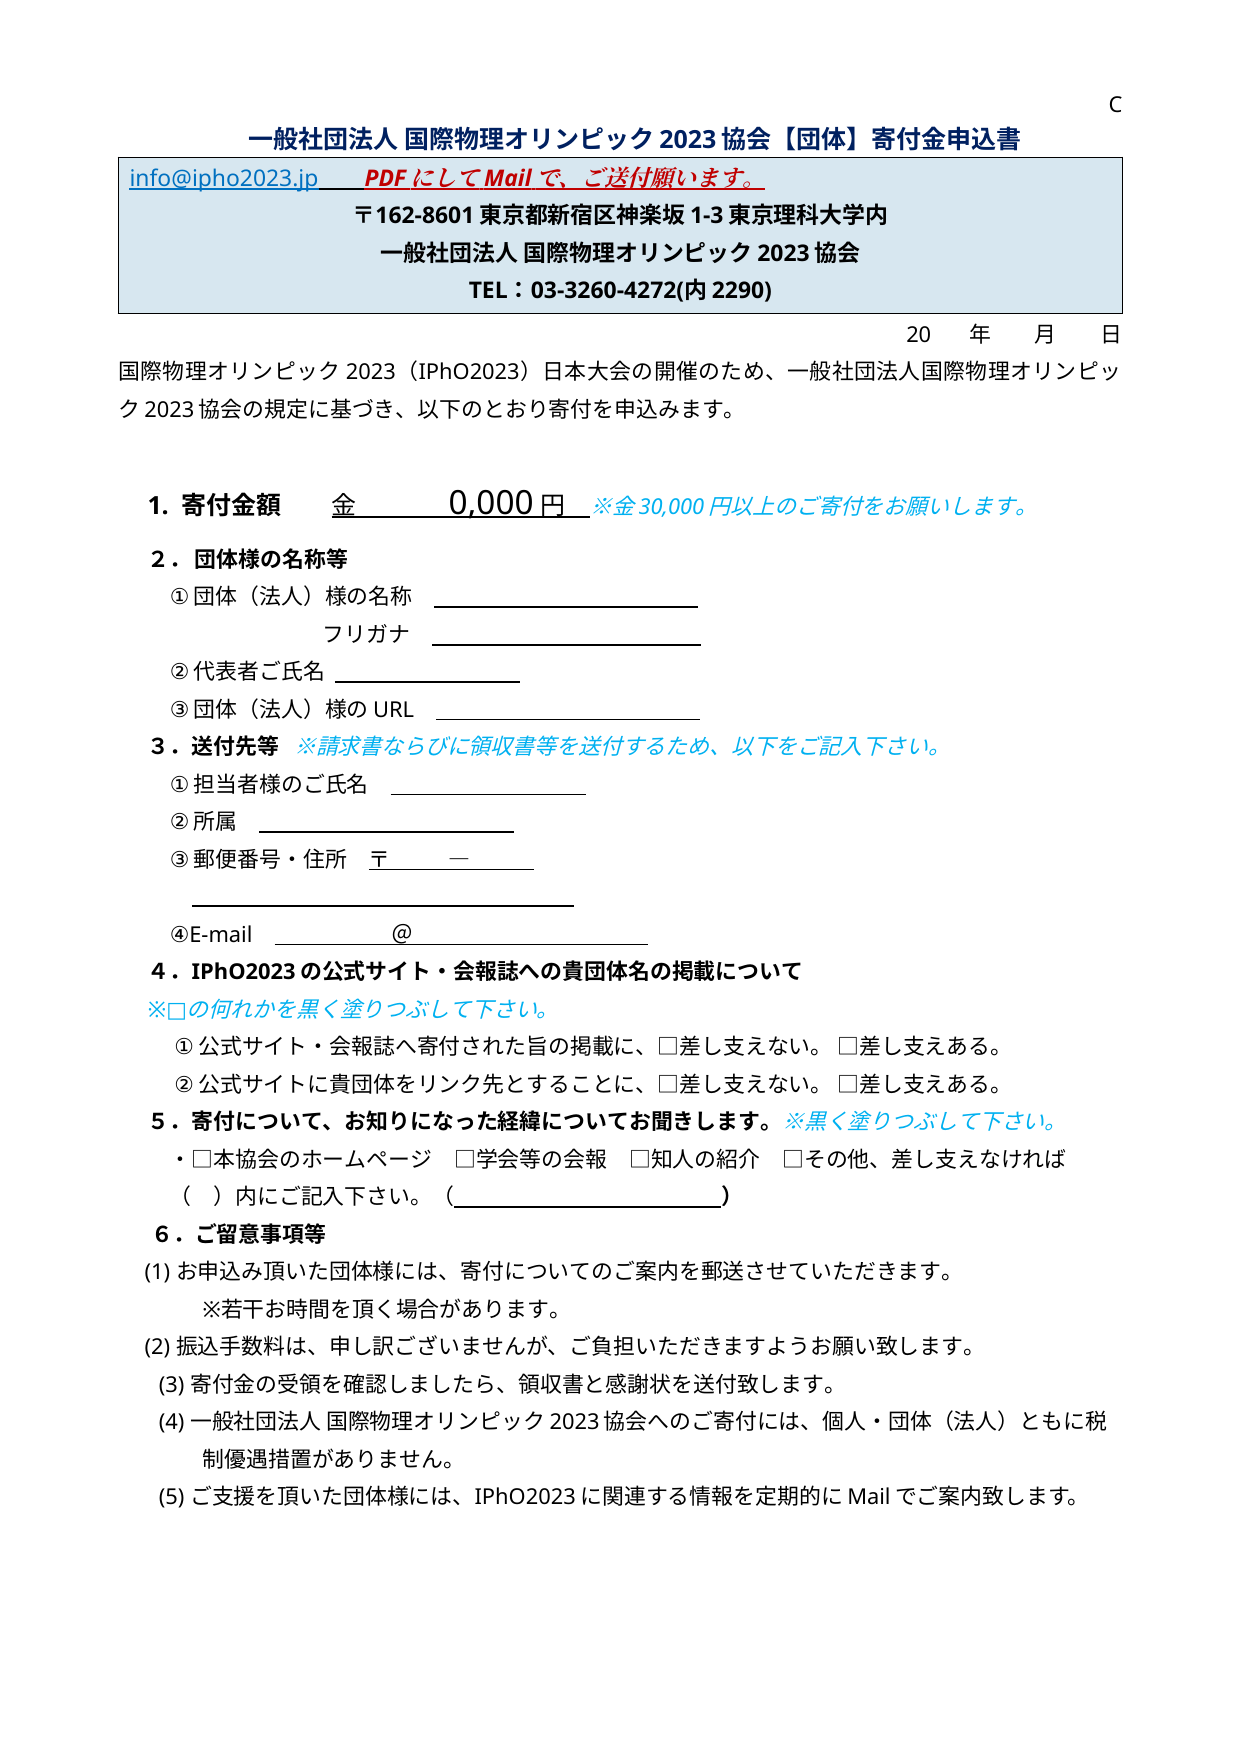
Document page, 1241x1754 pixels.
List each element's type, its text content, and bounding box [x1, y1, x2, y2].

text ※若干お時間を頂く場合があります。 [148, 1289, 1137, 1326]
text (5) ご支援を頂いた団体様には、IPhO2023に関連する情報を定期的にMailでご案内致します。 [148, 1476, 1137, 1514]
text ③団体（法人）様のURL [148, 689, 1122, 726]
text (1) お申込み頂いた団体様には、寄付についてのご案内を郵送させていただきます。 [133, 1251, 1137, 1289]
text （ ）内にご記入下さい。（ ） [148, 1176, 1122, 1214]
text ②所属 [148, 801, 1122, 839]
text ・□本協会のホームページ □学会等の会報 □知人の紹介 □その他、差し支えなければ [148, 1139, 1122, 1176]
text 国際物理オリンピック2023（IPhO2023）日本大会の開催のため、一般社団法人国際物理オリンピック2023協会の規定に基づき、以下のとおり寄付を申込みます。 [118, 351, 1122, 426]
text ②公式サイトに貴団体をリンク先とすることに、□差し支えない。 □差し支えある。 [148, 1064, 1122, 1101]
text ④E-mail ＠ [148, 914, 1122, 951]
list 団体様の名称等 [148, 539, 1122, 576]
text 1. 寄付金額 金 0,000円 ※金30,000円以上のご寄付をお願いします。 [147, 464, 1122, 539]
text (2) 振込手数料は、申し訳ございませんが、ご負担いただきますようお願い致します。 [133, 1326, 1122, 1364]
text ①団体（法人）様の名称 [148, 576, 1122, 614]
text ※□の何れかを黒く塗りつぶして下さい。 [148, 989, 1122, 1026]
text (4) 一般社団法人 国際物理オリンピック2023協会へのご寄付には、個人・団体（法人）ともに税制優遇措置がありません。 [159, 1401, 1122, 1476]
table_header info@ipho2023.jp PDFにしてMailで、ご送付願います。 〒162-8601東京都新宿区神楽坂1-3東京理科大学内 一般社団法人 国際物理オリンピック2023協会 TEL：03-3260-4272(内2290) [119, 158, 1122, 313]
text ６．ご留意事項等 [129, 1214, 1122, 1251]
text ①担当者様のご氏名 [148, 764, 1122, 801]
text (3) 寄付金の受領を確認しましたら、領収書と感謝状を送付致します。 [148, 1364, 1137, 1401]
text フリガナ [148, 614, 1122, 651]
text ②代表者ご氏名 [169, 651, 1122, 689]
text 20 年 月 日 [159, 314, 1122, 351]
text ５．寄付について、お知りになった経緯についてお聞きします。※黒く塗りつぶして下さい。 [148, 1101, 1122, 1139]
text ③郵便番号・住所 〒 ― [148, 839, 1122, 876]
text 一般社団法人 国際物理オリンピック2023協会【団体】寄付金申込書 [133, 119, 1137, 157]
text ３．送付先等 ※請求書ならびに領収書等を送付するため、以下をご記入下さい。 [148, 726, 1122, 764]
text ①公式サイト・会報誌へ寄付された旨の掲載に、□差し支えない。 □差し支えある。 [148, 1026, 1122, 1064]
text ４．IPhO2023の公式サイト・会報誌への貴団体名の掲載について [148, 951, 1122, 989]
